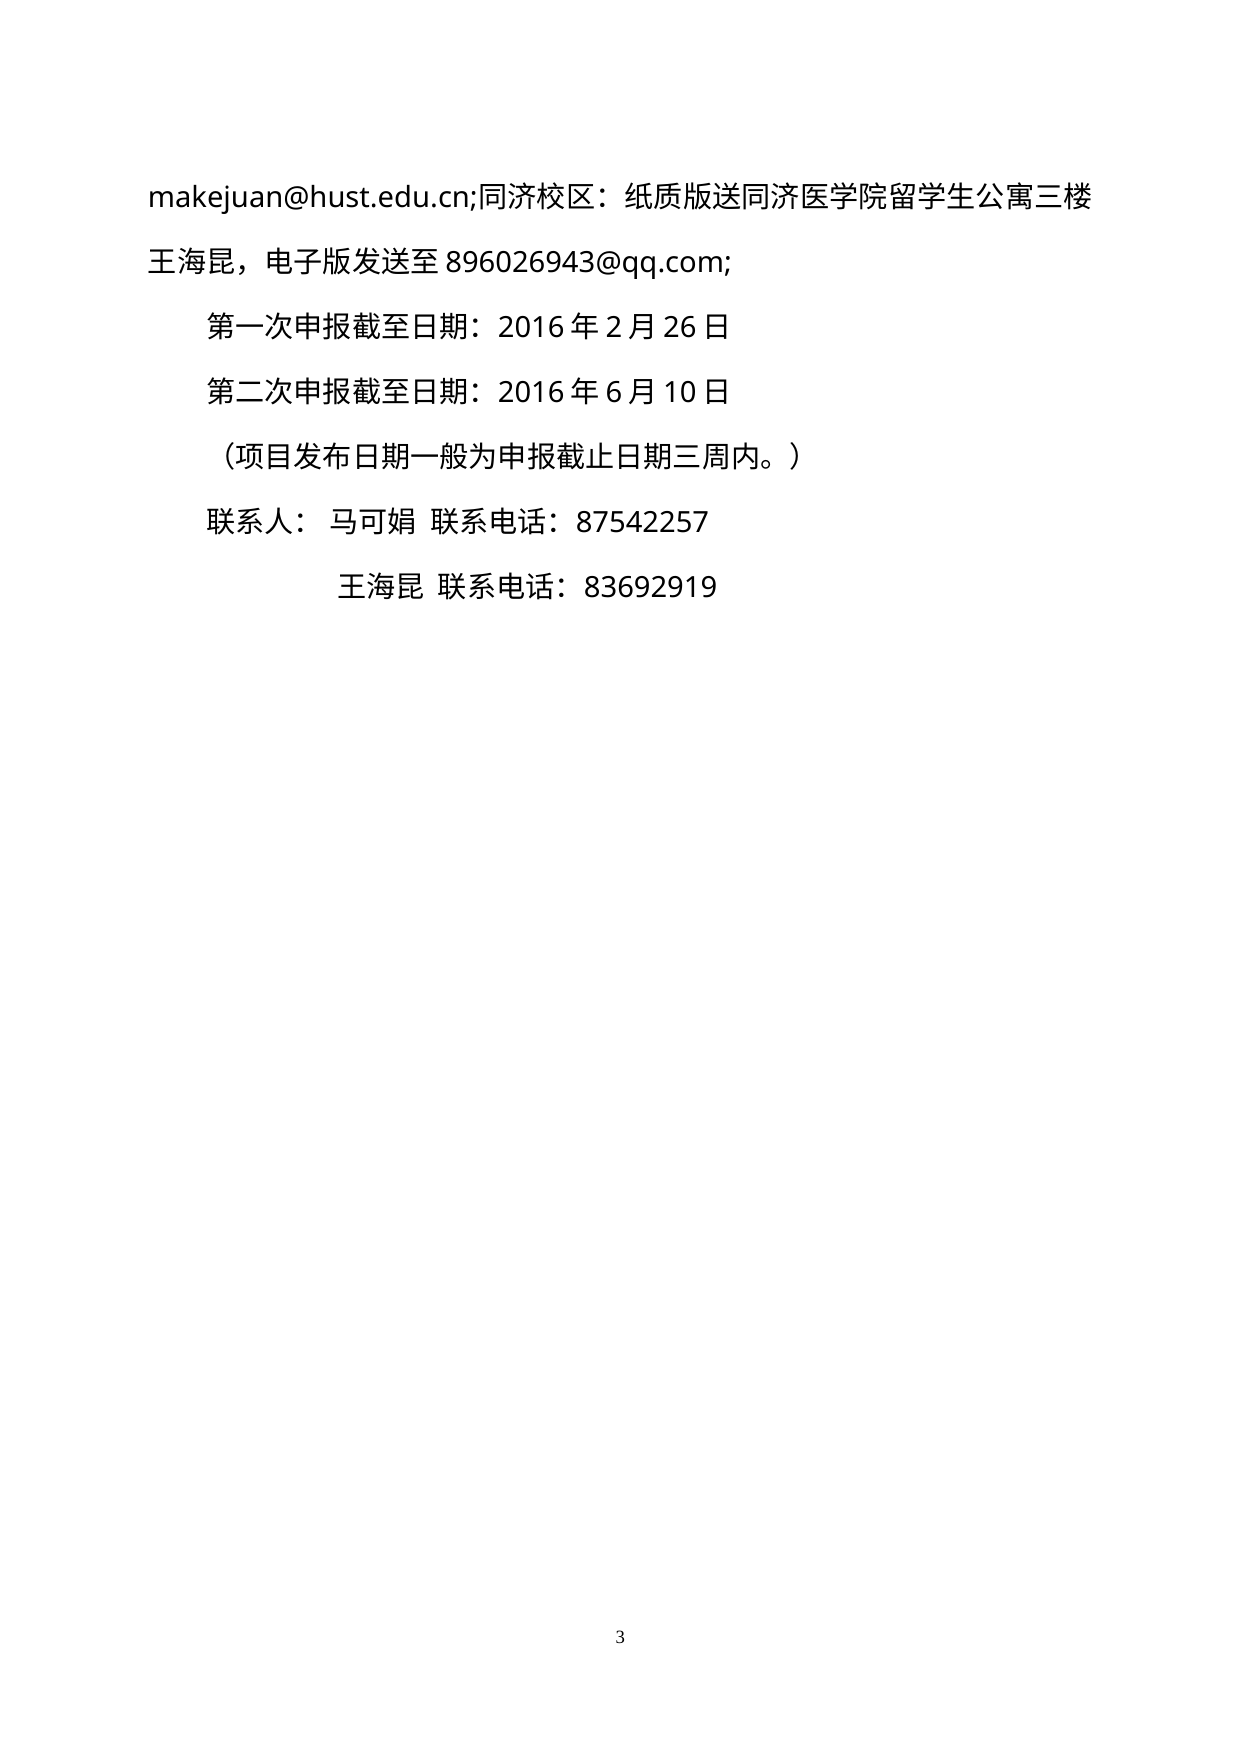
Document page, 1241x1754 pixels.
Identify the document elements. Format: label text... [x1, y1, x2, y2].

text 联系人： 马可娟 联系电话：87542257 [191, 487, 1092, 552]
text 第二次申报截至日期：2016年6月10日 [191, 357, 1092, 422]
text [148, 162, 1092, 292]
text （项目发布日期一般为申报截止日期三周内。） [191, 422, 1092, 487]
text 王海昆 联系电话：83692919 [191, 552, 1092, 617]
text 第一次申报截至日期：2016年2月26日 [191, 292, 1092, 357]
